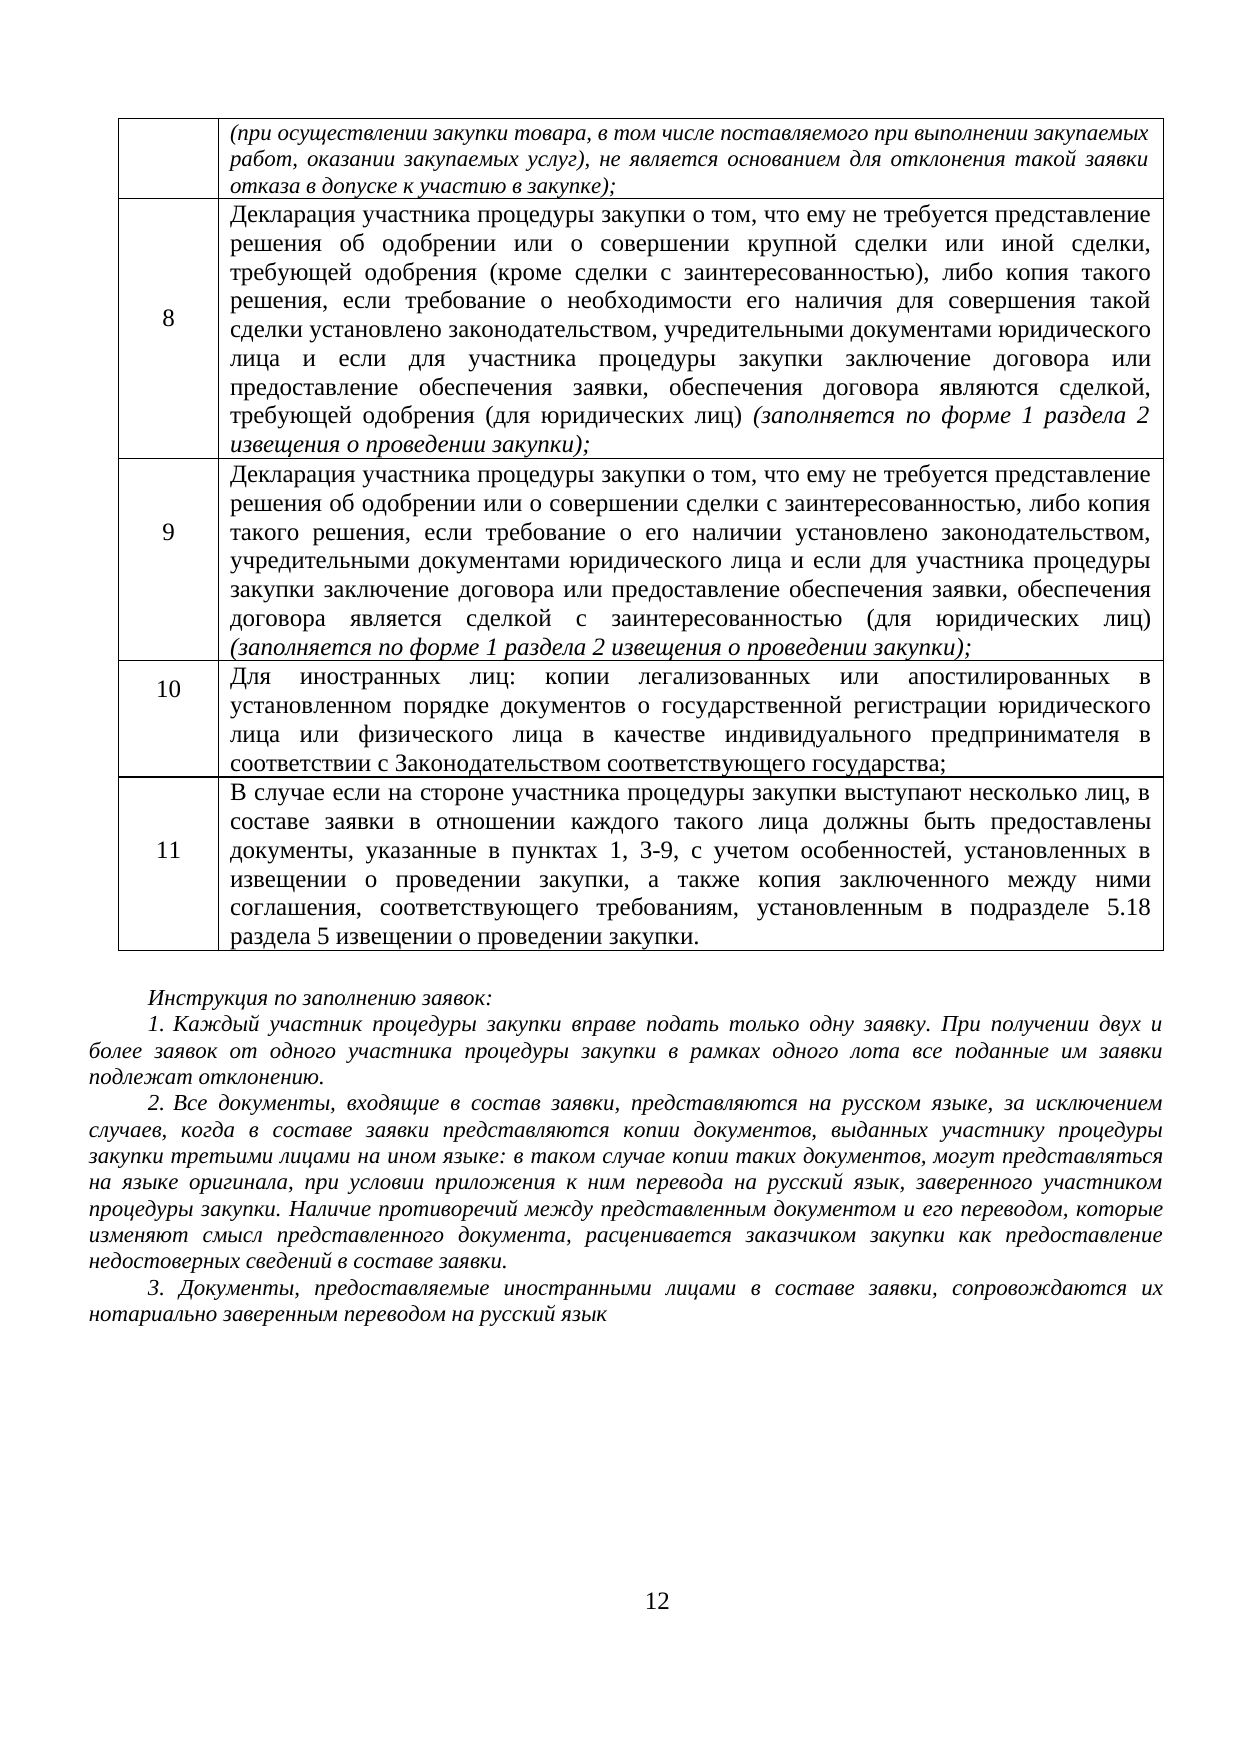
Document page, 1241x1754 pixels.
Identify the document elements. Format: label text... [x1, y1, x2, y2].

text 1. Каждый участник процедуры закупки вправе подать только одну заявку. При получении двух и более заявок от одного участника процедуры закупки в рамках одного лота все поданные им заявки подлежат отклонению. [89, 1010, 1166, 1089]
table_cell В случае если на стороне участника процедуры закупки выступают несколько лиц, в составе заявки в отношении каждого такого лица должны быть предоставлены документы, указанные в пунктах 1, 3-9, с учетом особенностей, установленных в извещении о проведении закупки, а также копия заключенного между ними соглашения, соответствующего требованиям, установленным в подразделе 5.18 раздела 5 извещении о проведении закупки. [219, 778, 1163, 950]
text 3. Документы, предоставляемые иностранными лицами в составе заявки, сопровождаются их нотариально заверенным переводом на русский язык [89, 1274, 1166, 1327]
table_cell Для иностранных лиц: копии легализованных или апостилированных в установленном порядке документов о государственной регистрации юридического лица или физического лица в качестве индивидуального предпринимателя в соответствии с Законодательством соответствующего государства; [219, 661, 1163, 776]
table_cell 9 [119, 459, 218, 660]
table_cell 7 [119, 119, 218, 198]
table_cell 10 [119, 661, 218, 776]
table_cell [219, 119, 1163, 198]
table_cell 11 [119, 778, 218, 950]
text 2. Все документы, входящие в состав заявки, представляются на русском языке, за исключением случаев, когда в составе заявки представляются копии документов, выданных участнику процедуры закупки третьими лицами на ином языке: в таком случае копии таких документов, могут представляться на языке оригинала, при условии приложения к ним перевода на русский язык, заверенного участником процедуры закупки. Наличие противоречий между представленным документом и его переводом, которые изменяют смысл представленного документа, расценивается заказчиком закупки как предоставление недостоверных сведений в составе заявки. [89, 1089, 1166, 1274]
table_cell Декларация участника процедуры закупки о том, что ему не требуется представление решения об одобрении или о совершении сделки с заинтересованностью, либо копия такого решения, если требование о его наличии установлено законодательством, учредительными документами юридического лица и если для участника процедуры закупки заключение договора или предоставление обеспечения заявки, обеспечения договора является сделкой с заинтересованностью (для юридических лиц) (заполняется по форме 1 раздела 2 извещения о проведении закупки); [219, 459, 1163, 660]
table_cell 8 [119, 199, 218, 458]
table_cell Декларация участника процедуры закупки о том, что ему не требуется представление решения об одобрении или о совершении крупной сделки или иной сделки, требующей одобрения (кроме сделки с заинтересованностью), либо копия такого решения, если требование о необходимости его наличия для совершения такой сделки установлено законодательством, учредительными документами юридического лица и если для участника процедуры закупки заключение договора или предоставление обеспечения заявки, обеспечения договора являются сделкой, требующей одобрения (для юридических лиц) (заполняется по форме 1 раздела 2 извещения о проведении закупки); [219, 199, 1163, 458]
text Инструкция по заполнению заявок: [89, 984, 1166, 1010]
